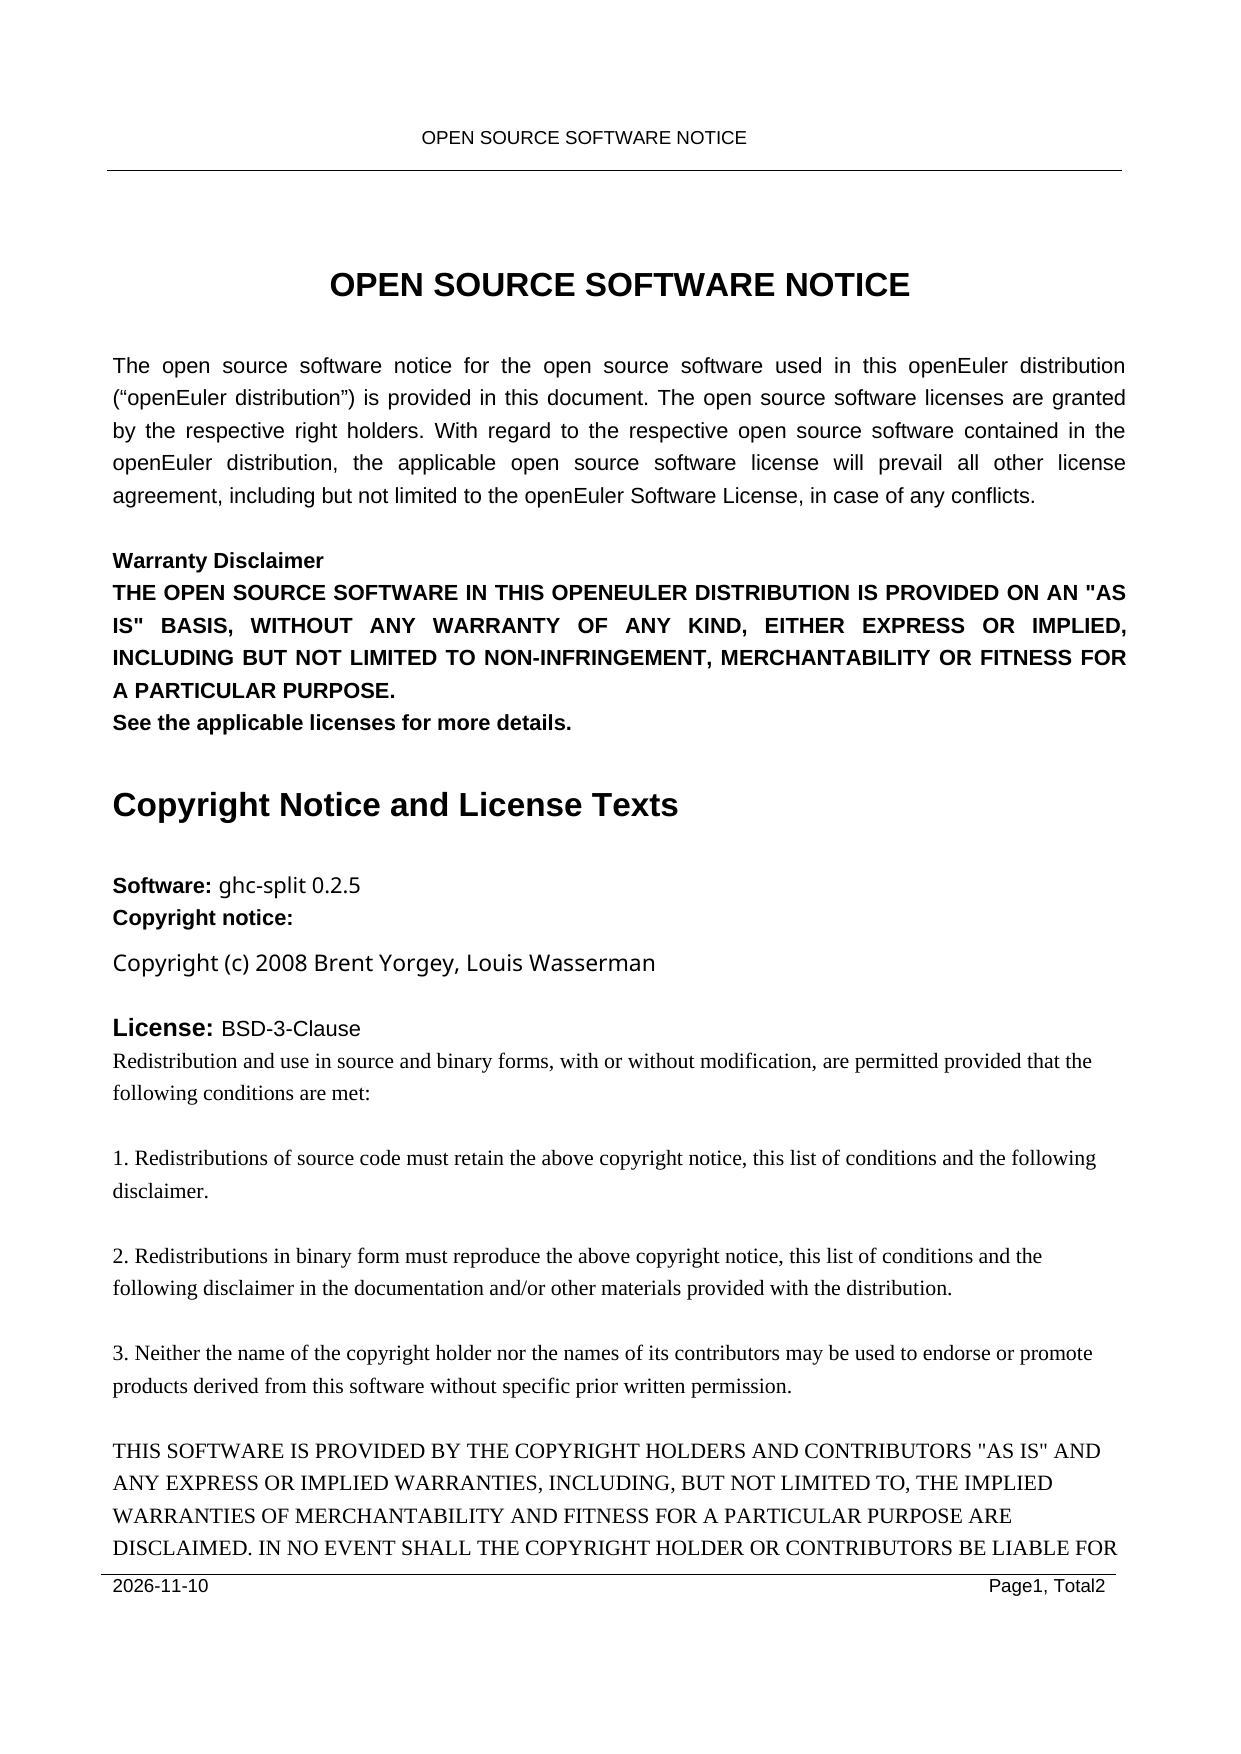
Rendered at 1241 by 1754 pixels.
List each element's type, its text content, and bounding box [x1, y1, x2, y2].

text Copyright notice: [112, 901, 1128, 934]
text Copyright (c) 2008 Brent Yorgey, Louis Wasserman [112, 947, 1128, 1012]
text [112, 1044, 1128, 1564]
title Software: ghc-split 0.2.5 [112, 869, 1128, 901]
text Copyright Notice and License Texts [112, 771, 1128, 836]
text THE OPEN SOURCE SOFTWARE IN THIS OPENEULER DISTRIBUTION IS PROVIDED ON AN "AS IS" BASIS, WITHOUT ANY WARRANTY OF ANY KIND, EITHER EXPRESS OR IMPLIED, INCLUDING BUT NOT LIMITED TO NON-INFRINGEMENT, MERCHANTABILITY OR FITNESS FOR A PARTICULAR PURPOSE. See the applicable licenses for more details. [112, 576, 1128, 739]
text License: BSD-3-Clause [112, 1012, 1128, 1044]
text The open source software notice for the open source software used in this openEuler distribution (“openEuler distribution”) is provided in this document. The open source software licenses are granted by the respective right holders. With regard to the respective open source software contained in the openEuler distribution, the applicable open source software license will prevail all other license agreement, including but not limited to the openEuler Software License, in case of any conflicts. [112, 349, 1128, 511]
text Warranty Disclaimer [112, 544, 1128, 576]
text OPEN SOURCE SOFTWARE NOTICE [112, 251, 1128, 316]
